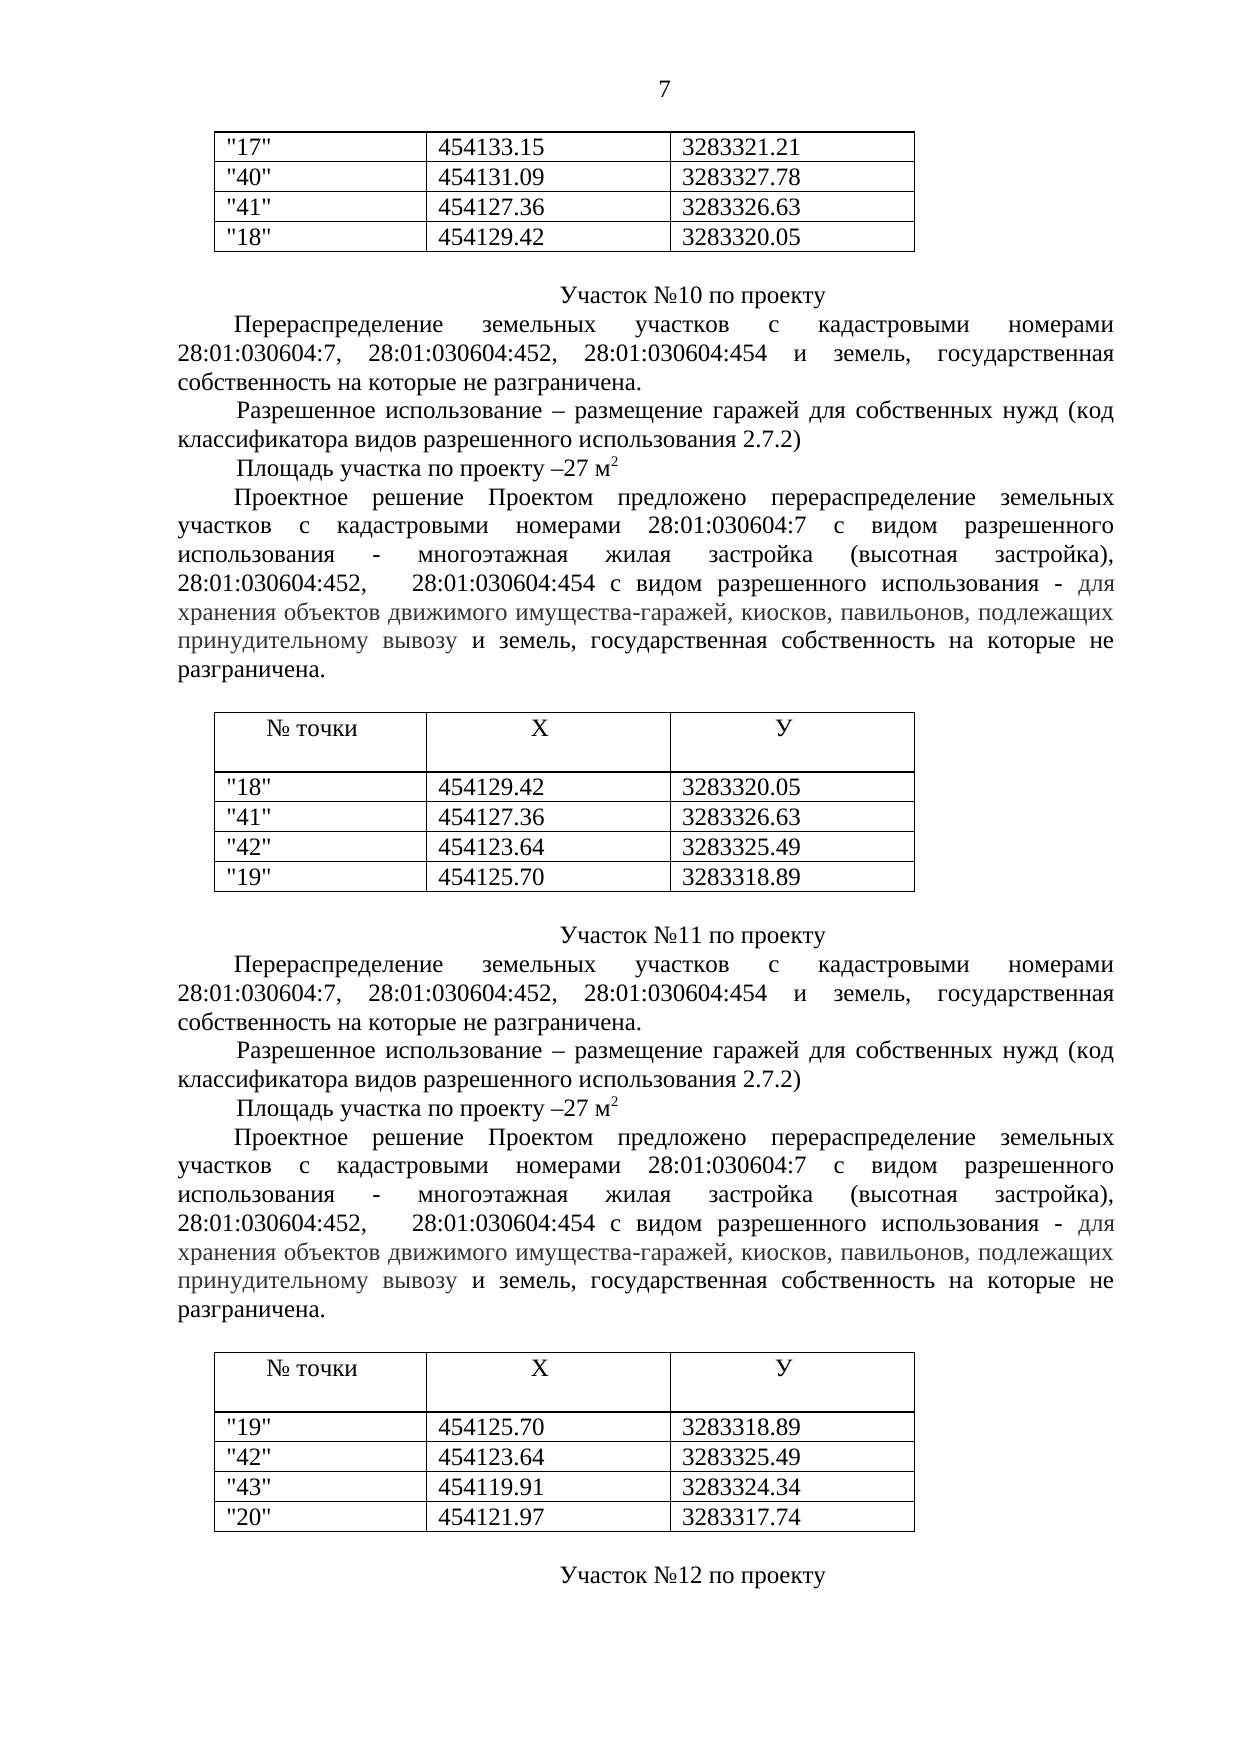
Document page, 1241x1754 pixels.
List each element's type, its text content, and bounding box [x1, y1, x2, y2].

table_cell "19" [215, 1413, 426, 1441]
table_cell "18" [215, 222, 426, 251]
text Участок №11 по проекту [177, 920, 1152, 949]
table_cell "19" [215, 862, 426, 891]
table_cell 454131.09 [427, 162, 670, 191]
table_cell 454133.15 [427, 133, 670, 161]
table_cell 454125.70 [427, 862, 670, 891]
table_cell 3283317.74 [671, 1502, 914, 1531]
table_cell 3283325.49 [671, 832, 914, 861]
table_cell 3283320.05 [671, 222, 914, 251]
text Участок №10 по проекту [177, 280, 1152, 309]
table_header Х [427, 1353, 670, 1411]
table_cell "41" [215, 802, 426, 831]
table_header У [671, 713, 914, 771]
text Разрешенное использование – размещение гаражей для собственных нужд (код классификатора видов разрешенного использования 2.7.2) [177, 1035, 1114, 1093]
table_cell 3283318.89 [671, 862, 914, 891]
text Разрешенное использование – размещение гаражей для собственных нужд (код классификатора видов разрешенного использования 2.7.2) [177, 395, 1114, 453]
table_cell 3283326.63 [671, 192, 914, 221]
table_cell 454127.36 [427, 192, 670, 221]
table_cell 454127.36 [427, 802, 670, 831]
table_cell 3283321.21 [671, 133, 914, 161]
table_cell 3283318.89 [671, 1413, 914, 1441]
table_header У [671, 1353, 914, 1411]
table_cell "18" [215, 773, 426, 801]
table_header Х [427, 713, 670, 771]
table_cell 454129.42 [427, 773, 670, 801]
table_cell 454121.97 [427, 1502, 670, 1531]
text Участок №12 по проекту [177, 1560, 1152, 1589]
table_cell "20" [215, 1502, 426, 1531]
table_cell 454123.64 [427, 832, 670, 861]
table_cell 3283324.34 [671, 1472, 914, 1501]
table_cell 454119.91 [427, 1472, 670, 1501]
table_cell 3283320.05 [671, 773, 914, 801]
table_cell "42" [215, 1442, 426, 1471]
text Площадь участка по проекту –27 м2 [177, 1093, 1114, 1122]
table_cell "42" [215, 832, 426, 861]
table_cell 3283325.49 [671, 1442, 914, 1471]
table_cell "17" [215, 133, 426, 161]
table_cell 454125.70 [427, 1413, 670, 1441]
table_cell "40" [215, 162, 426, 191]
table_cell 3283327.78 [671, 162, 914, 191]
table_cell 454129.42 [427, 222, 670, 251]
table_cell "43" [215, 1472, 426, 1501]
table_cell 3283326.63 [671, 802, 914, 831]
table_header № точки [215, 1353, 426, 1411]
table_header № точки [215, 713, 426, 771]
text Площадь участка по проекту –27 м2 [177, 453, 1114, 482]
table_cell 454123.64 [427, 1442, 670, 1471]
table_cell "41" [215, 192, 426, 221]
